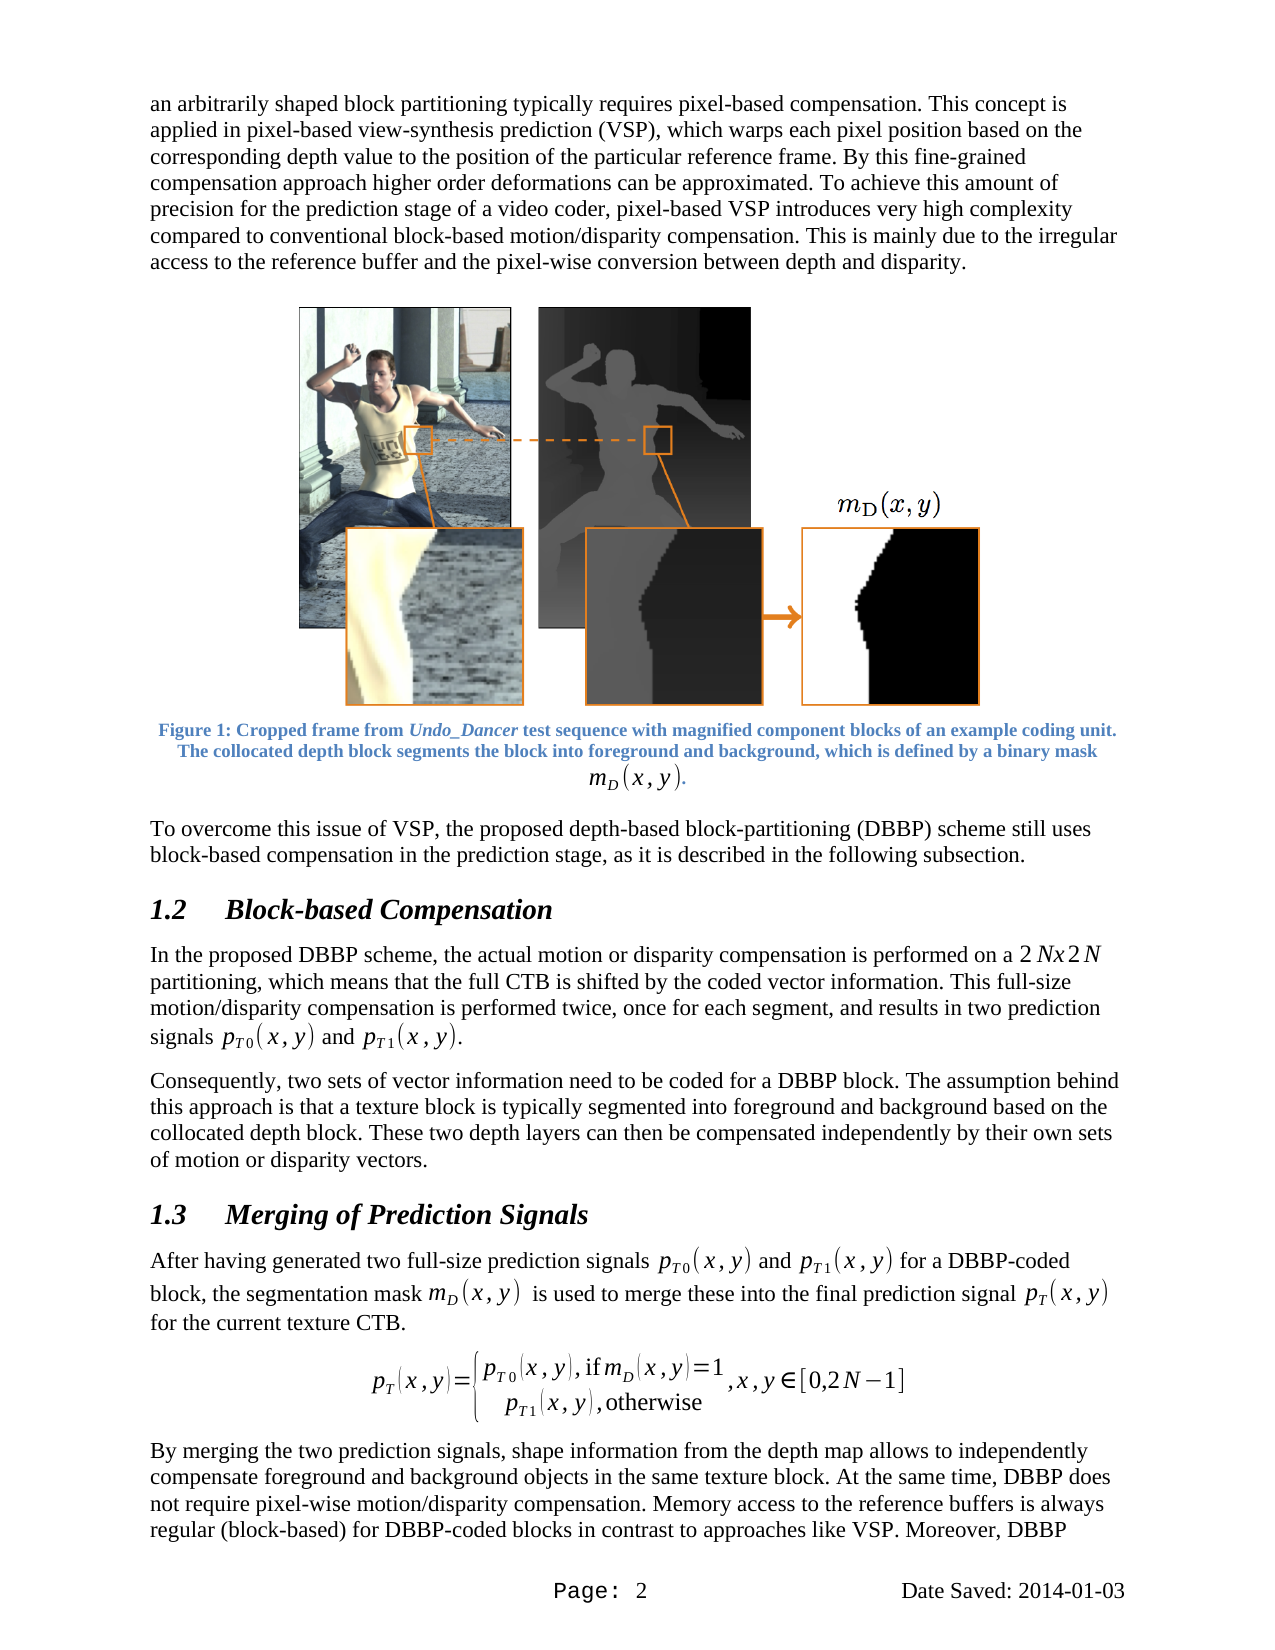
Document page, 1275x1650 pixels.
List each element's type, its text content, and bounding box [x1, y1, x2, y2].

text After having generated two full-size prediction signals and for a DBBP-coded block, the segmentation mask is used to merge these into the final prediction signal for the current texture CTB. [150, 1245, 1125, 1335]
text Consequently, two sets of vector information need to be coded for a DBBP block. The assumption behind this approach is that a texture block is typically segmented into foreground and background based on the collocated depth block. These two depth layers can then be compensated independently by their own sets of motion or disparity vectors. [150, 1067, 1125, 1172]
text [150, 1437, 1125, 1542]
text In the proposed DBBP scheme, the actual motion or disparity compensation is performed on a partitioning, which means that the full CTB is shifted by the coded vector information. This full-size motion/disparity compensation is performed twice, once for each segment, and results in two prediction signals and . [150, 940, 1125, 1052]
picture [281, 288, 994, 719]
text To overcome this issue of VSP, the proposed depth-based block-partitioning (DBBP) scheme still uses block-based compensation in the prediction stage, as it is described in the following subsection. [150, 815, 1125, 867]
subtitle Merging of Prediction Signals [150, 1197, 1125, 1231]
text Figure 1: Cropped frame from Undo_Dancer test sequence with magnified component blocks of an example coding unit. The collocated depth block segments the block into foreground and background, which is defined by a binary mask . [150, 719, 1125, 794]
subtitle Block-based Compensation [150, 892, 1125, 926]
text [150, 90, 1125, 274]
